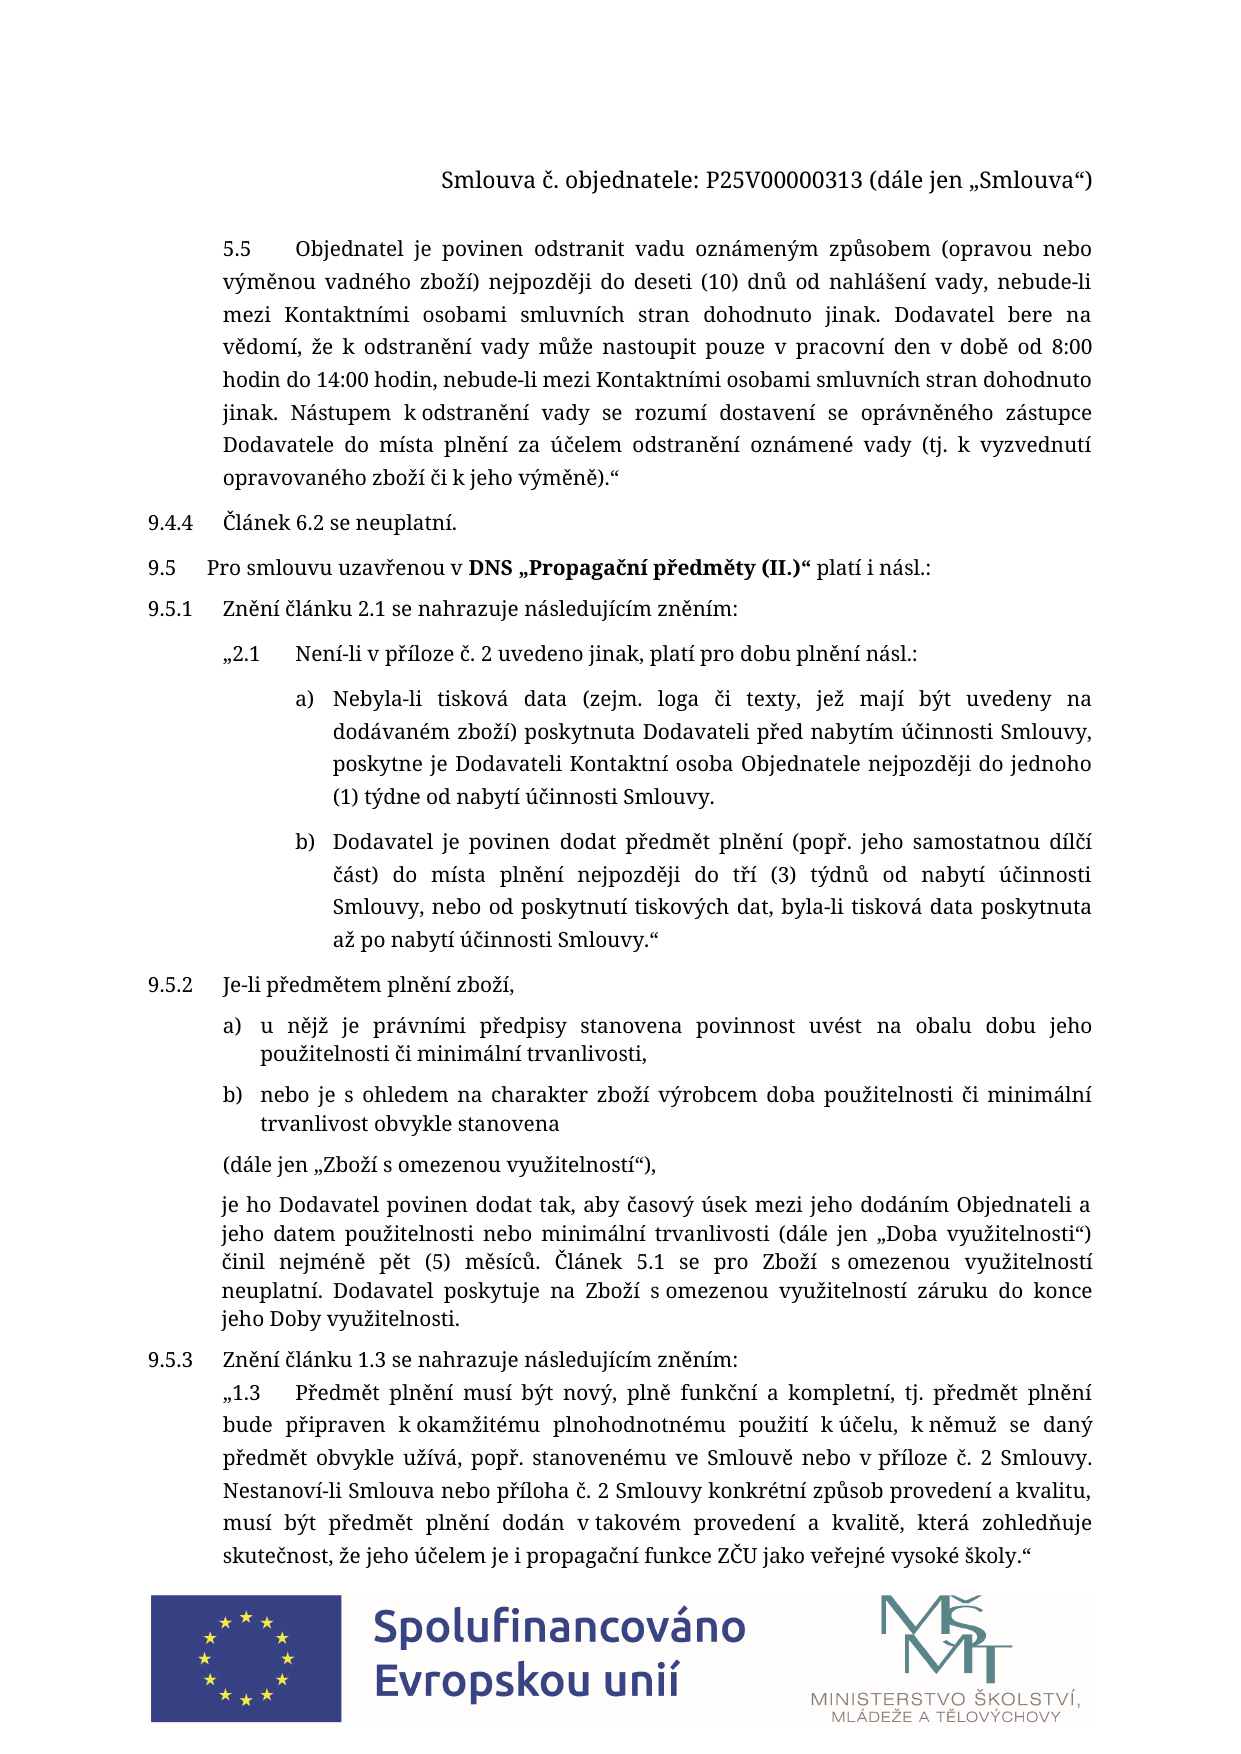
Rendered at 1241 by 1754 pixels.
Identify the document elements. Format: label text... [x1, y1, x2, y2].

list „2.1 Není-li v příloze č. 2 uvedeno jinak, platí pro dobu plnění násl.: [223, 639, 1093, 667]
list Dodavatel je povinen dodat předmět plnění (popř. jeho samostatnou dílčí část) do místa plnění nejpozději do tří (3) týdnů od nabytí účinnosti Smlouvy, nebo od poskytnutí tiskových dat, byla-li tisková data poskytnuta až po nabytí účinnosti Smlouvy.“ [295, 827, 1093, 953]
list Pro smlouvu uzavřenou v DNS „Propagační předměty (II.)“ platí i násl.: [148, 553, 1093, 581]
text (dále jen „Zboží s omezenou využitelností“), [223, 1150, 1093, 1178]
list Je-li předmětem plnění zboží, [148, 970, 1093, 998]
text je ho Dodavatel povinen dodat tak, aby časový úsek mezi jeho dodáním Objednateli a jeho datem použitelnosti nebo minimální trvanlivosti (dále jen „Doba využitelnosti“) činil nejméně pět (5) měsíců. Článek 5.1 se pro Zboží s omezenou využitelností neuplatní. Dodavatel poskytuje na Zboží s omezenou využitelností záruku do konce jeho Doby využitelnosti. [221, 1191, 1093, 1333]
list u nějž je právními předpisy stanovena povinnost uvést na obalu dobu jeho použitelnosti či minimální trvanlivosti, [223, 1011, 1093, 1068]
list 5.5 Objednatel je povinen odstranit vadu oznámeným způsobem (opravou nebo výměnou vadného zboží) nejpozději do deseti (10) dnů od nahlášení vady, nebude-li mezi Kontaktními osobami smluvních stran dohodnuto jinak. Dodavatel bere na vědomí, že k odstranění vady může nastoupit pouze v pracovní den v době od 8:00 hodin do 14:00 hodin, nebude-li mezi Kontaktními osobami smluvních stran dohodnuto jinak. Nástupem k odstranění vady se rozumí dostavení se oprávněného zástupce Dodavatele do místa plnění za účelem odstranění oznámené vady (tj. k vyzvednutí opravovaného zboží či k jeho výměně).“ [223, 234, 1093, 491]
list „1.3 Předmět plnění musí být nový, plně funkční a kompletní, tj. předmět plnění bude připraven k okamžitému plnohodnotnému použití k účelu, k němuž se daný předmět obvykle užívá, popř. stanovenému ve Smlouvě nebo v příloze č. 2 Smlouvy. Nestanoví-li Smlouva nebo příloha č. 2 Smlouvy konkrétní způsob provedení a kvalitu, musí být předmět plnění dodán v takovém provedení a kvalitě, která zohledňuje skutečnost, že jeho účelem je i propagační funkce ZČU jako veřejné vysoké školy.“ [223, 1378, 1093, 1569]
list Nebyla-li tisková data (zejm. loga či texty, jež mají být uvedeny na dodávaném zboží) poskytnuta Dodavateli před nabytím účinnosti Smlouvy, poskytne je Dodavateli Kontaktní osoba Objednatele nejpozději do jednoho (1) týdne od nabytí účinnosti Smlouvy. [295, 684, 1093, 810]
list Znění článku 2.1 se nahrazuje následujícím zněním: [148, 594, 1093, 622]
picture [147, 1591, 1093, 1726]
list nebo je s ohledem na charakter zboží výrobcem doba použitelnosti či minimální trvanlivost obvykle stanovena [223, 1080, 1093, 1137]
list Znění článku 1.3 se nahrazuje následujícím zněním: [148, 1345, 1093, 1374]
list Článek 6.2 se neuplatní. [148, 508, 1093, 536]
